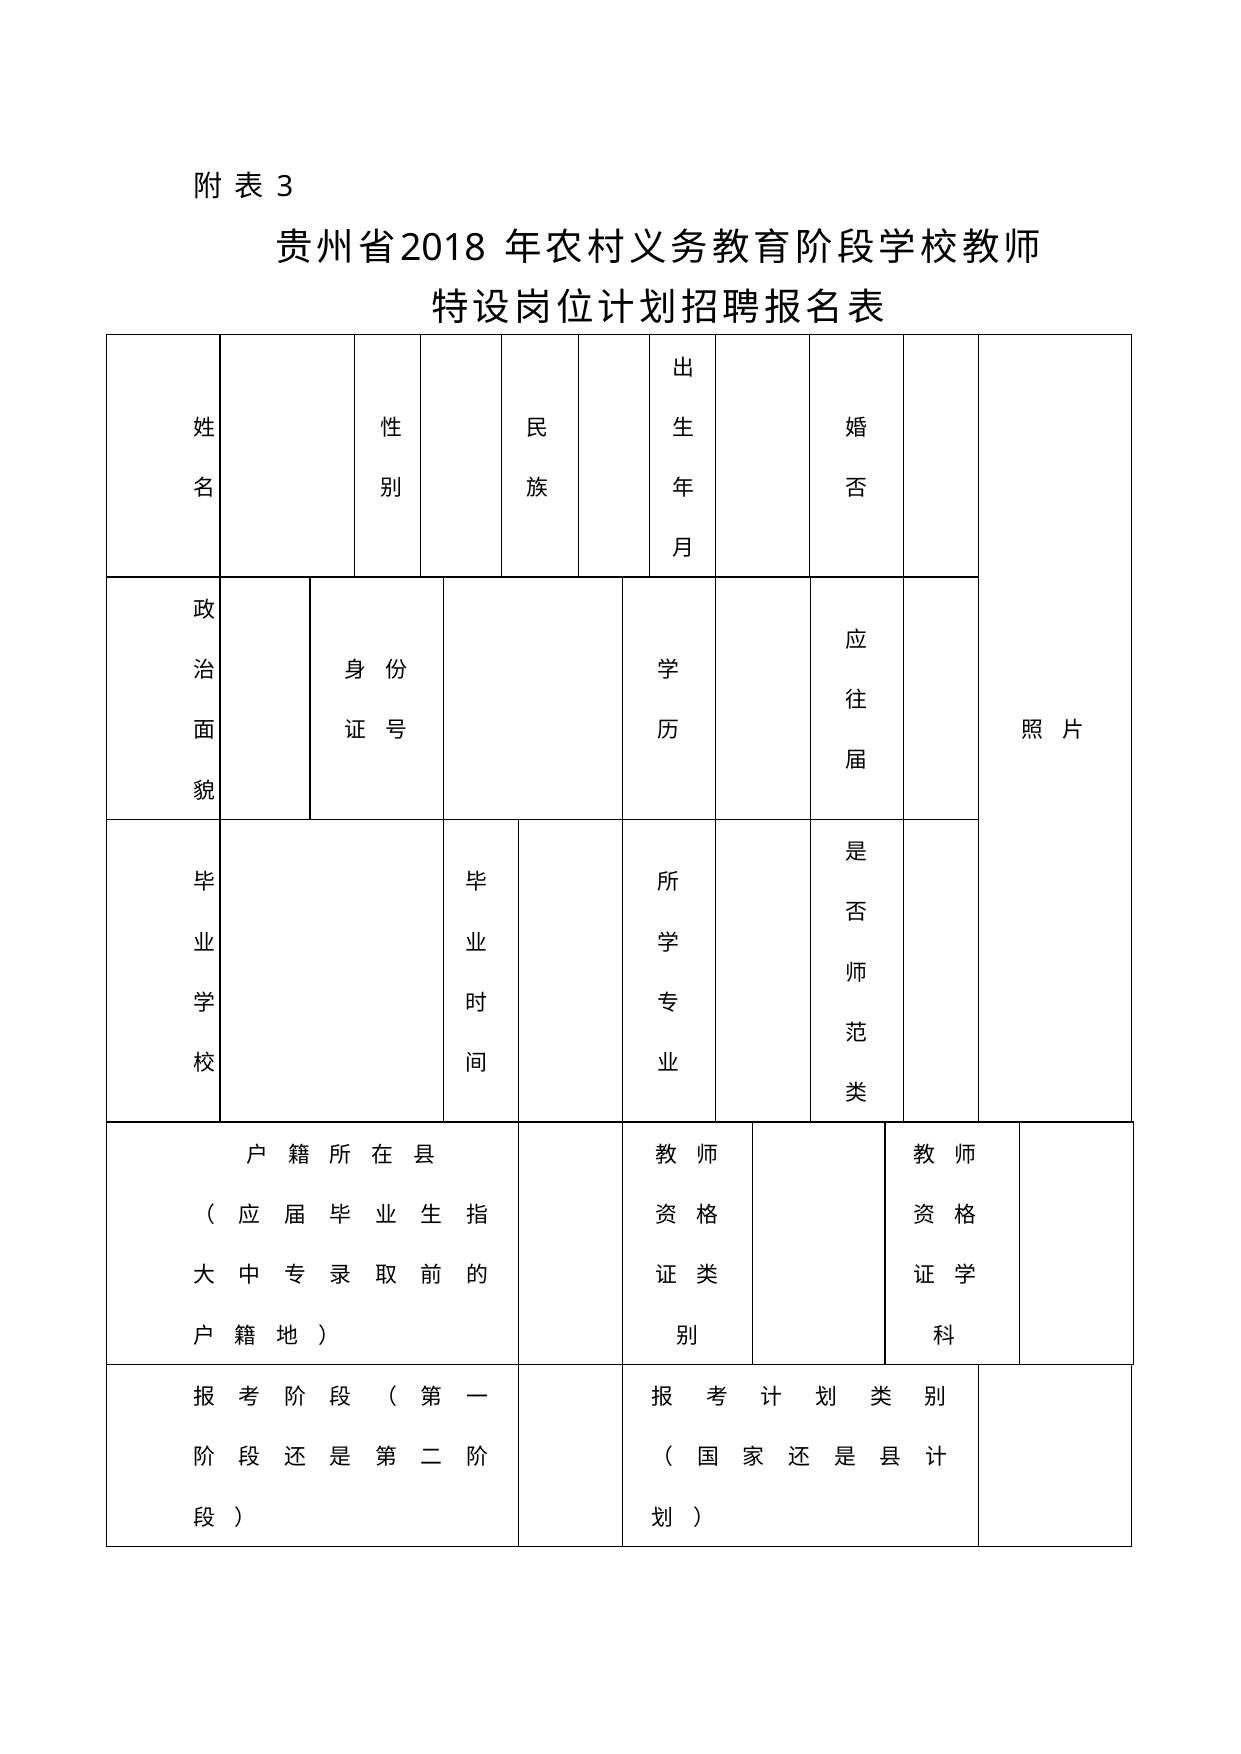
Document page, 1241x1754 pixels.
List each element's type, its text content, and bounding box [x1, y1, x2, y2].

table_cell [519, 820, 622, 1121]
table_cell [221, 578, 309, 819]
table_header [716, 335, 809, 576]
table_header 性别 [355, 335, 420, 576]
table_header 出生 年月 [650, 335, 715, 576]
text 贵州省2018年农村义务教育阶段学校教师 [193, 213, 1127, 274]
table_cell 是否 师范类 [811, 820, 903, 1121]
table_header [421, 335, 501, 576]
table_cell 政治面貌 [107, 578, 219, 819]
text 特设岗位计划招聘报名表 [193, 274, 1127, 334]
table_cell 报考阶段（第一阶段还是第二阶段） [107, 1365, 518, 1546]
table_header 婚否 [810, 335, 903, 576]
table_cell 毕业时间 [444, 820, 518, 1121]
table_cell 教师资格证类别 [623, 1123, 752, 1364]
table_cell 毕业学校 [107, 820, 219, 1121]
table_cell 所学 专业 [623, 820, 715, 1121]
table_cell [221, 820, 443, 1121]
table_cell 应往届 [811, 578, 903, 819]
table_cell [904, 578, 978, 819]
table_cell [519, 1365, 622, 1546]
table_header 民族 [502, 335, 578, 576]
table_cell 户籍所在县 （应届毕业生指大中专录取前的户籍地） [107, 1123, 518, 1364]
table_cell [716, 578, 810, 819]
table_cell [444, 578, 622, 819]
table_cell [904, 820, 978, 1121]
table_cell 学历 [623, 578, 715, 819]
table_cell 身份证号 [311, 578, 443, 819]
table_cell 报考计划类别（国家还是县计划） [623, 1365, 978, 1546]
table_cell [979, 1365, 1131, 1546]
table_header [221, 335, 354, 576]
text 附表3 [193, 153, 1127, 213]
table_cell [753, 1123, 884, 1364]
table_header 姓名 [107, 335, 219, 576]
table_header 照片 [979, 335, 1131, 1121]
table_cell [716, 820, 810, 1121]
table_cell [519, 1123, 622, 1364]
table_header [579, 335, 649, 576]
table_cell 教师资格证学科 [886, 1123, 1019, 1364]
table_cell [1020, 1123, 1133, 1364]
table_header [904, 335, 978, 576]
